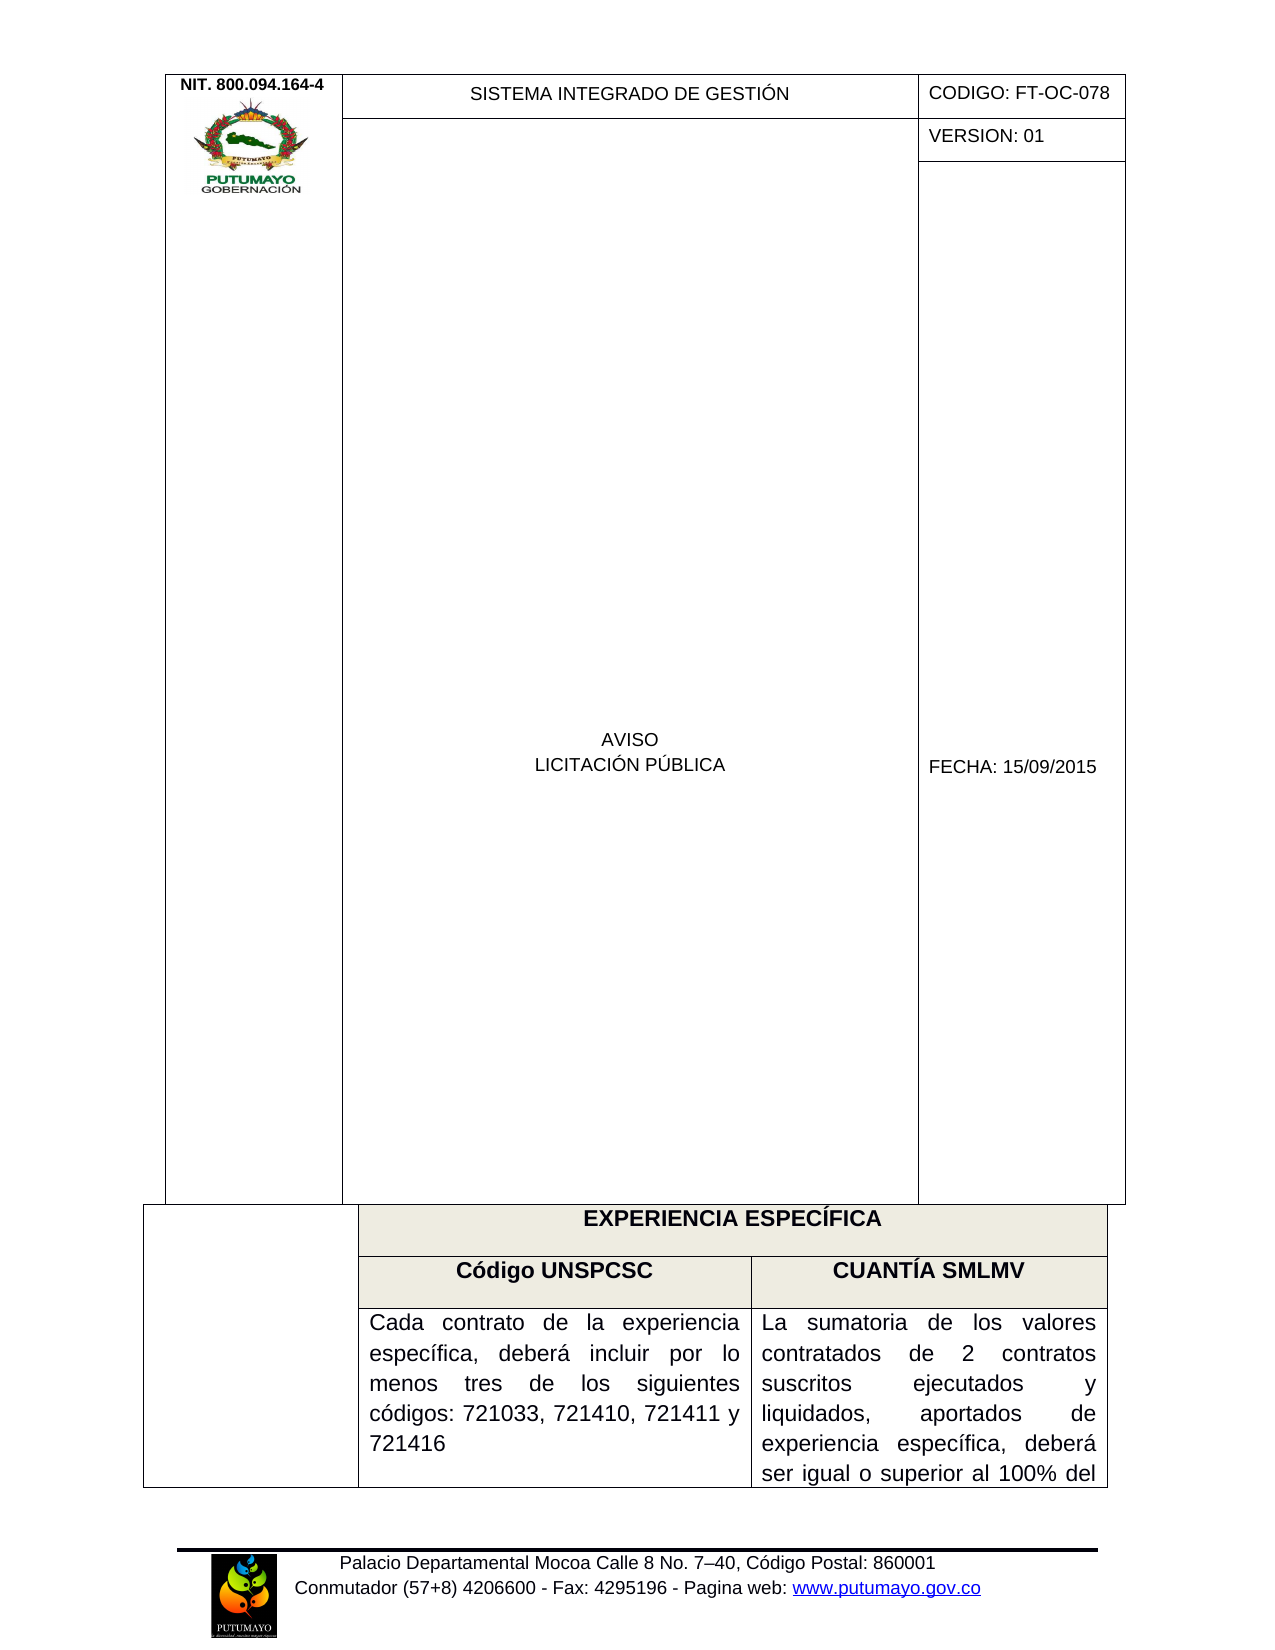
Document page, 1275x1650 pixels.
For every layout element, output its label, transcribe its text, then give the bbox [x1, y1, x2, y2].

table_cell Cada contrato de la experiencia específica, deberá incluir por lo menos tres de los siguientes códigos: 721033, 721410, 721411 y 721416 [359, 1309, 751, 1487]
picture [211, 1554, 277, 1638]
table_cell CUANTÍA SMLMV [752, 1257, 1107, 1308]
table_cell EXPERIENCIA ESPECÍFICA [359, 1205, 1107, 1256]
table_cell Código UNSPCSC [359, 1257, 751, 1308]
table_cell La sumatoria de los valores contratados de 2 contratos suscritos ejecutados y liquidados, aportados de experiencia específica, deberá ser igual o superior al 100% del presupuesto oficial, es decir, el valor de los contratos actualizado acumulado deberá ser igual o superior a 8.945,88 SMMLV la sumatoria de los 2 contratos aportados [752, 1309, 1107, 1487]
